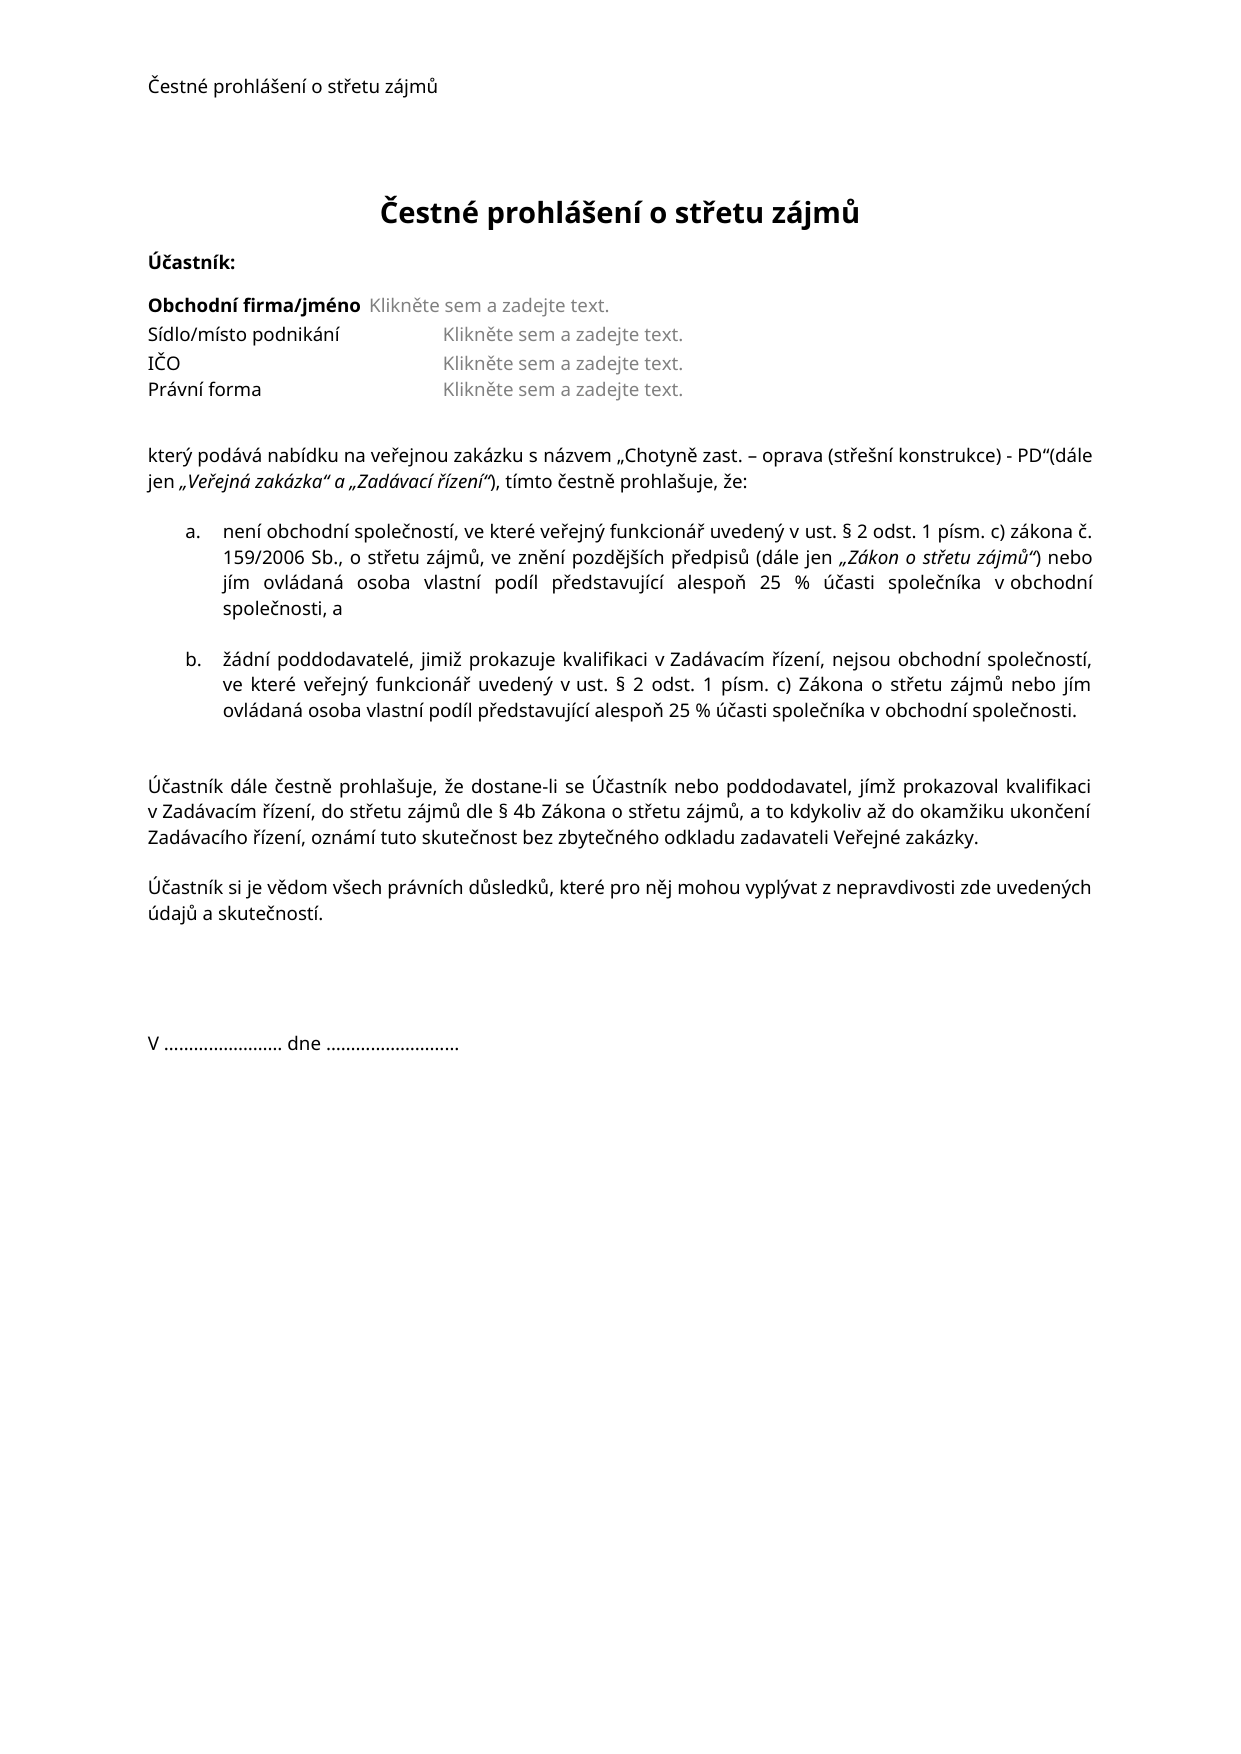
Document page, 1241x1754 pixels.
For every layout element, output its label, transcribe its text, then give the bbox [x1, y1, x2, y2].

text Účastník si je vědom všech právních důsledků, které pro něj mohou vyplývat z nepravdivosti zde uvedených údajů a skutečností. [148, 875, 1093, 926]
text Účastník: [148, 249, 1093, 274]
text Čestné prohlášení o střetu zájmů [148, 193, 1093, 232]
list žádní poddodavatelé, jimiž prokazuje kvalifikaci v Zadávacím řízení, nejsou obchodní společností, ve které veřejný funkcionář uvedený v ust. § 2 odst. 1 písm. c) Zákona o střetu zájmů nebo jím ovládaná osoba vlastní podíl představující alespoň 25 % účasti společníka v obchodní společnosti. [185, 646, 1093, 723]
text který podává nabídku na veřejnou zakázku s názvem „Chotyně zast. – oprava (střešní konstrukce) - PD“(dále jen „Veřejná zakázka“ a „Zadávací řízení“), tímto čestně prohlašuje, že: [148, 442, 1093, 493]
text Obchodní firma/jméno [148, 289, 1093, 318]
text Právní forma [148, 376, 1093, 402]
text Sídlo/místo podnikání [148, 318, 1093, 347]
text Účastník dále čestně prohlašuje, že dostane-li se Účastník nebo poddodavatel, jímž prokazoval kvalifikaci v Zadávacím řízení, do střetu zájmů dle § 4b Zákona o střetu zájmů, a to kdykoliv až do okamžiku ukončení Zadávacího řízení, oznámí tuto skutečnost bez zbytečného odkladu zadavateli Veřejné zakázky. [148, 773, 1093, 850]
text V …………………… dne ……………………… [148, 1027, 1092, 1056]
text IČO [148, 347, 1093, 376]
list není obchodní společností, ve které veřejný funkcionář uvedený v ust. § 2 odst. 1 písm. c) zákona č. 159/2006 Sb., o střetu zájmů, ve znění pozdějších předpisů (dále jen „Zákon o střetu zájmů“) nebo jím ovládaná osoba vlastní podíl představující alespoň 25 % účasti společníka v obchodní společnosti, a [185, 518, 1093, 621]
